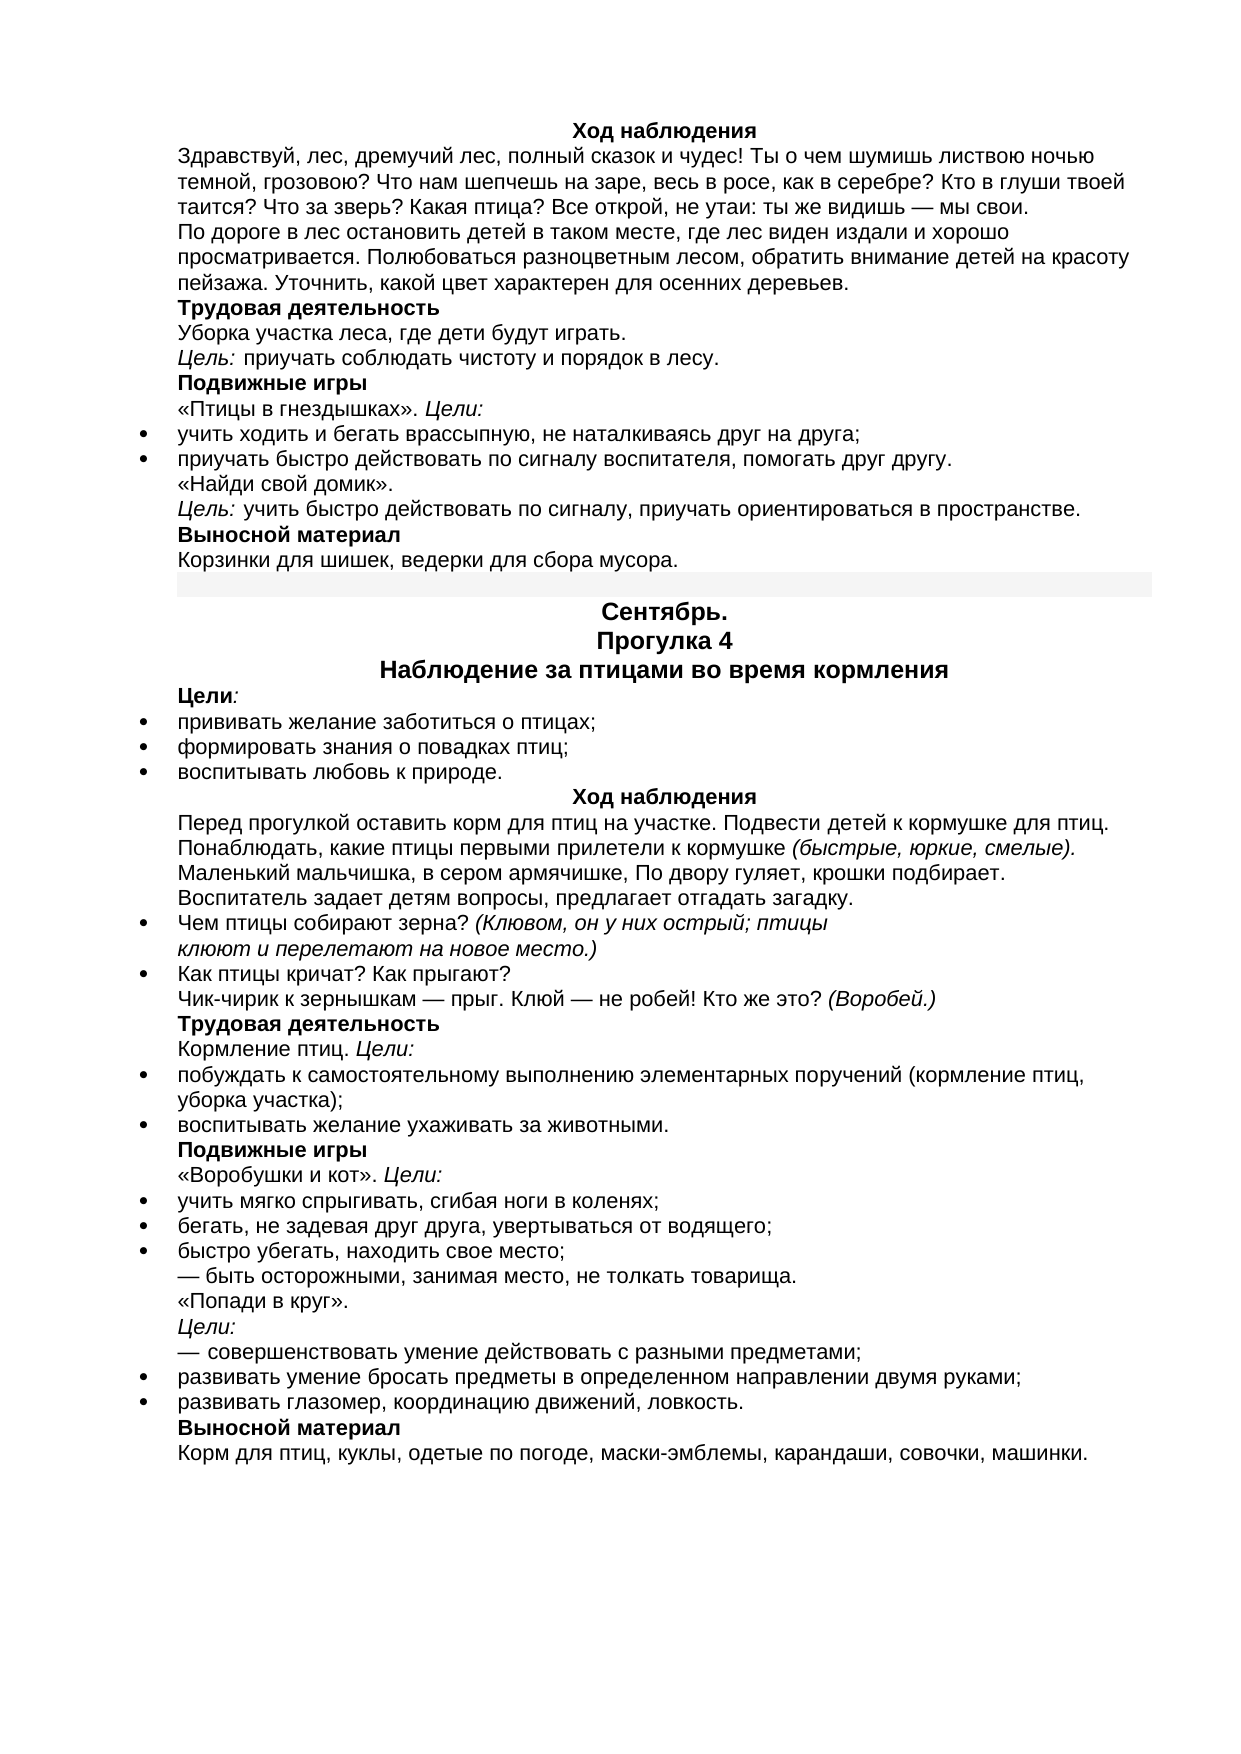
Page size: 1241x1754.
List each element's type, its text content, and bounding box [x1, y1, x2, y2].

text Маленький мальчишка, в сером армячишке, По двору гуляет, крошки подбирает. [177, 860, 1152, 885]
text Ход наблюдения [177, 784, 1152, 809]
text Здравствуй, лес, дремучий лес, полный сказок и чудес! Ты о чем шумишь листвою ночью темной, грозовою? Что нам шепчешь на заре, весь в росе, как в серебре? Кто в глуши твоей таится? Что за зверь? Какая птица? Все открой, не утаи: ты же видишь — мы свои. [177, 143, 1152, 219]
text «Воробушки и кот». Цели: [177, 1162, 1152, 1187]
list Чем птицы собирают зерна? (Клювом, он у них острый; птицы клюют и перелетают на новое место.) [140, 910, 1152, 961]
text Выносной материал [177, 521, 1152, 547]
list учить мягко спрыгивать, сгибая ноги в коленях; [140, 1187, 1152, 1213]
list воспитывать любовь к природе. [140, 759, 1152, 784]
text — быть осторожными, занимая место, не толкать товарища. «Попади в круг». [177, 1263, 1152, 1313]
text Трудовая деятельность [177, 294, 1152, 320]
text «Найди свой домик». [177, 471, 1152, 496]
text Кормление птиц. Цели: [177, 1036, 1152, 1061]
text Подвижные игры [177, 370, 1152, 395]
text — совершенствовать умение действовать с разными предметами; [177, 1339, 1152, 1364]
list побуждать к самостоятельному выполнению элементарных поручений (кормление птиц, уборка участка); [140, 1061, 1152, 1112]
text Цель: учить быстро действовать по сигналу, приучать ориентироваться в пространстве. [177, 496, 1152, 521]
list приучать быстро действовать по сигналу воспитателя, помогать друг другу. [140, 446, 1152, 471]
list развивать умение бросать предметы в определенном направлении двумя руками; [140, 1364, 1152, 1389]
text Цель: приучать соблюдать чистоту и порядок в лесу. [177, 345, 1152, 370]
text Подвижные игры [177, 1137, 1152, 1162]
list бегать, не задевая друг друга, увертываться от водящего; [140, 1213, 1152, 1238]
list формировать знания о повадках птиц; [140, 734, 1152, 759]
text «Птицы в гнездышках». Цели: [177, 395, 1152, 421]
text Уборка участка леса, где дети будут играть. [177, 320, 1152, 345]
list развивать глазомер, координацию движений, ловкость. [140, 1389, 1152, 1414]
list прививать желание заботиться о птицах; [140, 708, 1152, 734]
text Выносной материал [177, 1414, 1152, 1439]
text Цели: [177, 1313, 1152, 1339]
text Прогулка 4 [177, 626, 1152, 654]
list быстро убегать, находить свое место; [140, 1238, 1152, 1263]
text Трудовая деятельность [177, 1011, 1152, 1036]
list Как птицы кричат? Как прыгают? [140, 961, 1152, 986]
text Корзинки для шишек, ведерки для сбора мусора. [177, 547, 1152, 572]
list воспитывать желание ухаживать за животными. [140, 1112, 1152, 1137]
text Наблюдение за птицами во время кормления [177, 654, 1152, 683]
text Цели: [177, 683, 1152, 708]
text По дороге в лес остановить детей в таком месте, где лес виден издали и хорошо просматривается. Полюбоваться разноцветным лесом, обратить внимание детей на красоту пейзажа. Уточнить, какой цвет характерен для осенних деревьев. [177, 219, 1152, 294]
text Сентябрь. [177, 597, 1152, 626]
list учить ходить и бегать врассыпную, не наталкиваясь друг на друга; [140, 421, 1152, 446]
text Корм для птиц, куклы, одетые по погоде, маски-эмблемы, карандаши, совочки, машинки. [177, 1439, 1152, 1465]
text Ход наблюдения [177, 118, 1152, 143]
text Воспитатель задает детям вопросы, предлагает отгадать загадку. [177, 885, 1152, 910]
text Перед прогулкой оставить корм для птиц на участке. Подвести детей к кормушке для птиц. Понаблюдать, какие птицы первыми прилетели к кормушке (быстрые, юркие, смелые). [177, 809, 1152, 860]
text Чик-чирик к зернышкам — прыг. Клюй — не робей! Кто же это? (Воробей.) [177, 986, 1152, 1011]
